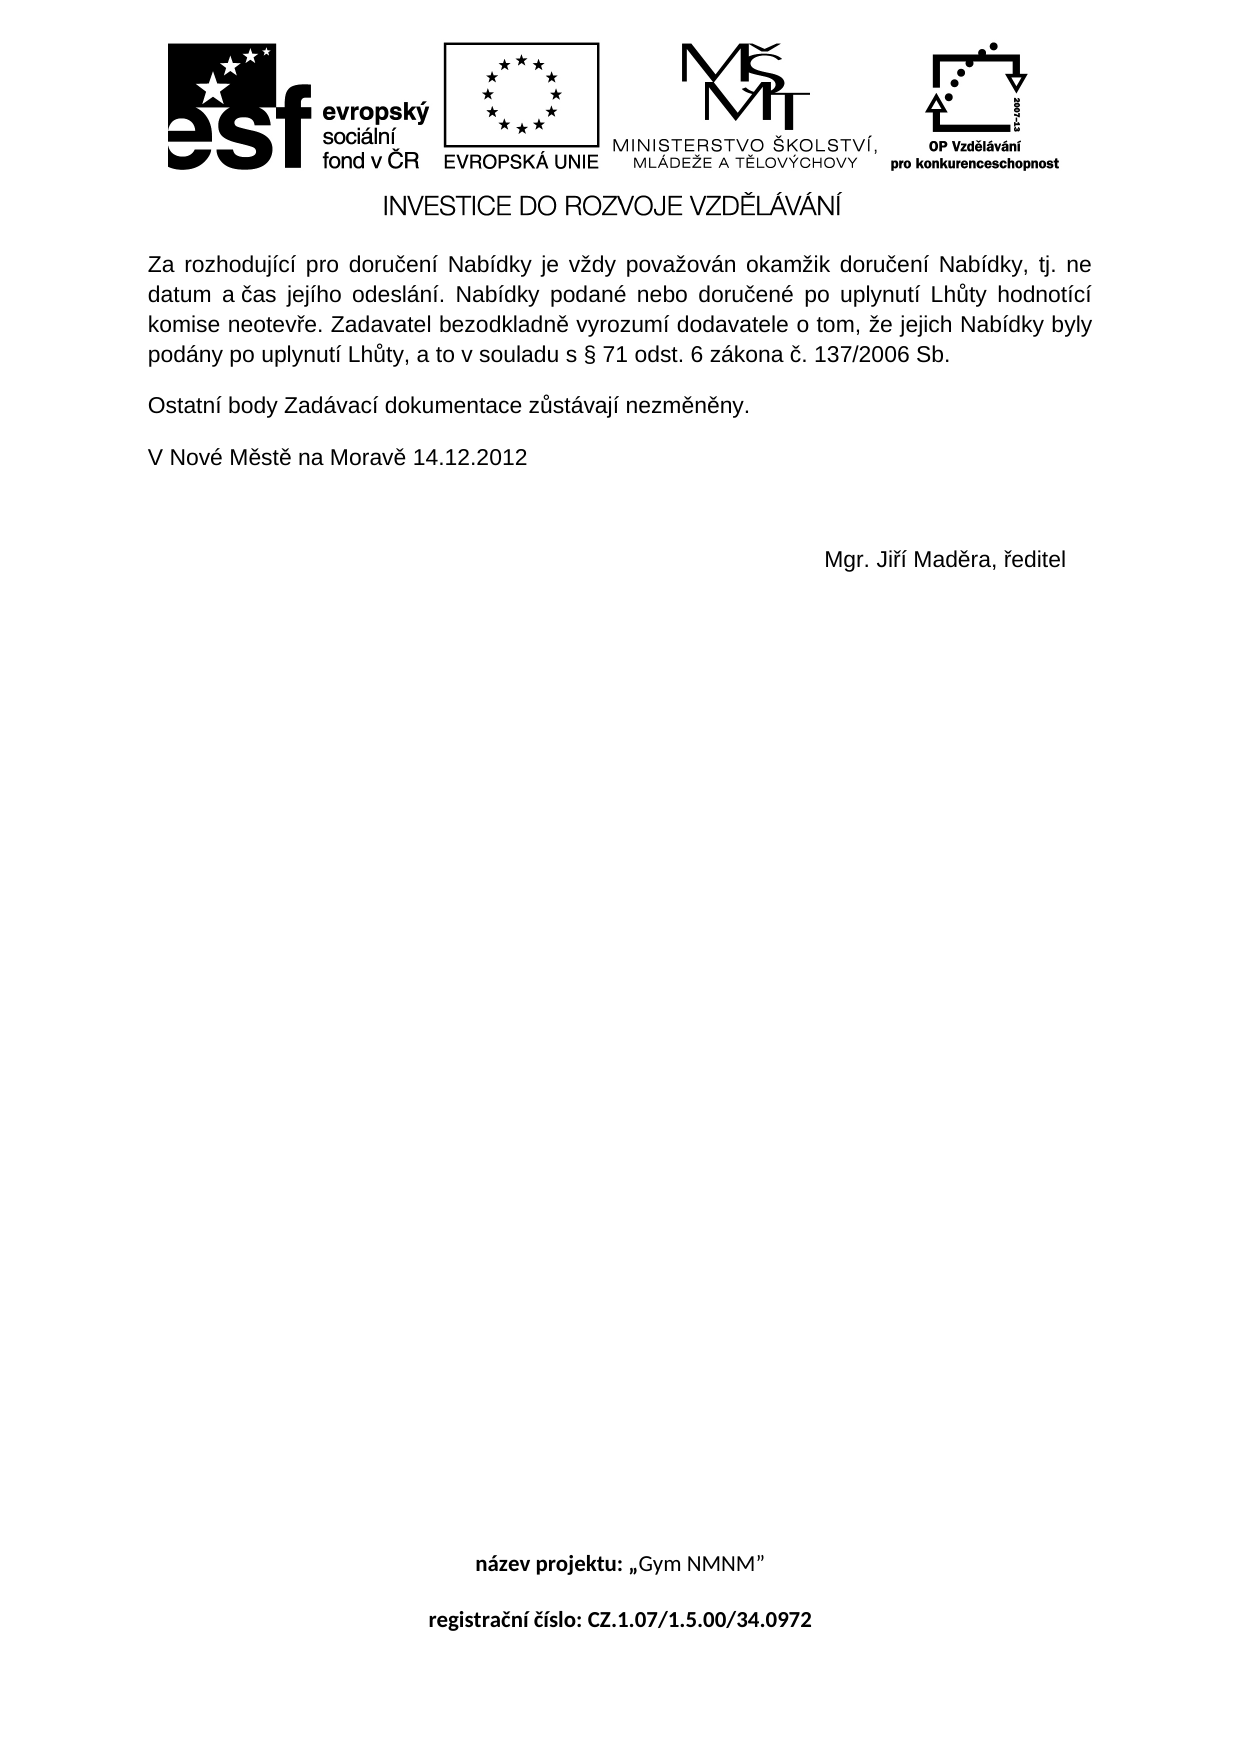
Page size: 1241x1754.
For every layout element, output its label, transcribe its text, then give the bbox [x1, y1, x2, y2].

text V Nové Městě na Moravě 14.12.2012 [148, 443, 1093, 470]
text Ostatní body Zadávací dokumentace zůstávají nezměněny. [148, 392, 1093, 419]
text Za rozhodující pro doručení Nabídky je vždy považován okamžik doručení Nabídky, tj. ne datum a čas jejího odeslání. Nabídky podané nebo doručené po uplynutí Lhůty hodnotící komise neotevře. Zadavatel bezodkladně vyrozumí dodavatele o tom, že jejich Nabídky byly podány po uplynutí Lhůty, a to v souladu s § 71 odst. 6 zákona č. 137/2006 Sb. [148, 148, 1093, 368]
picture [121, 3, 1120, 247]
text Mgr. Jiří Maděra, ředitel [148, 546, 1093, 572]
